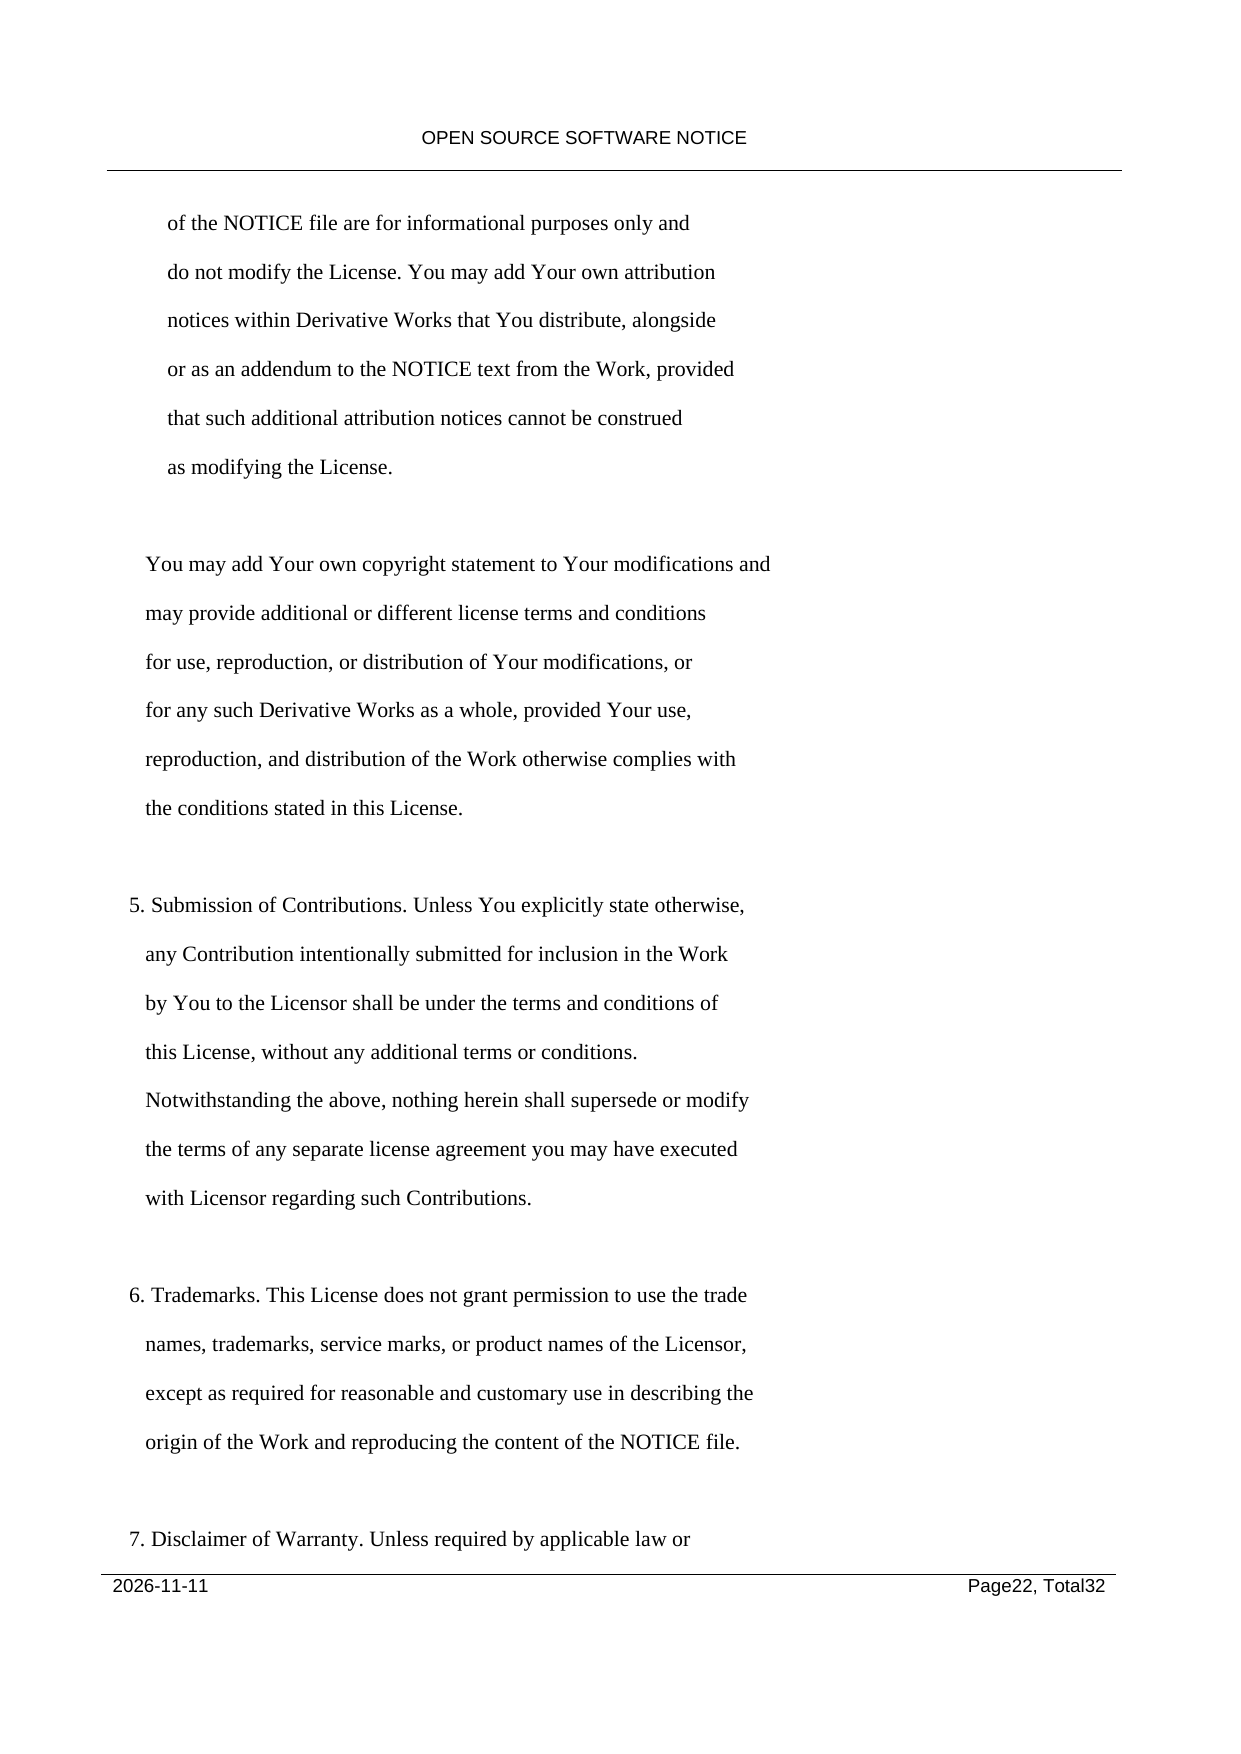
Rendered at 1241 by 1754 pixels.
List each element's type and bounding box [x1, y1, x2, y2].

text [112, 206, 1128, 1555]
